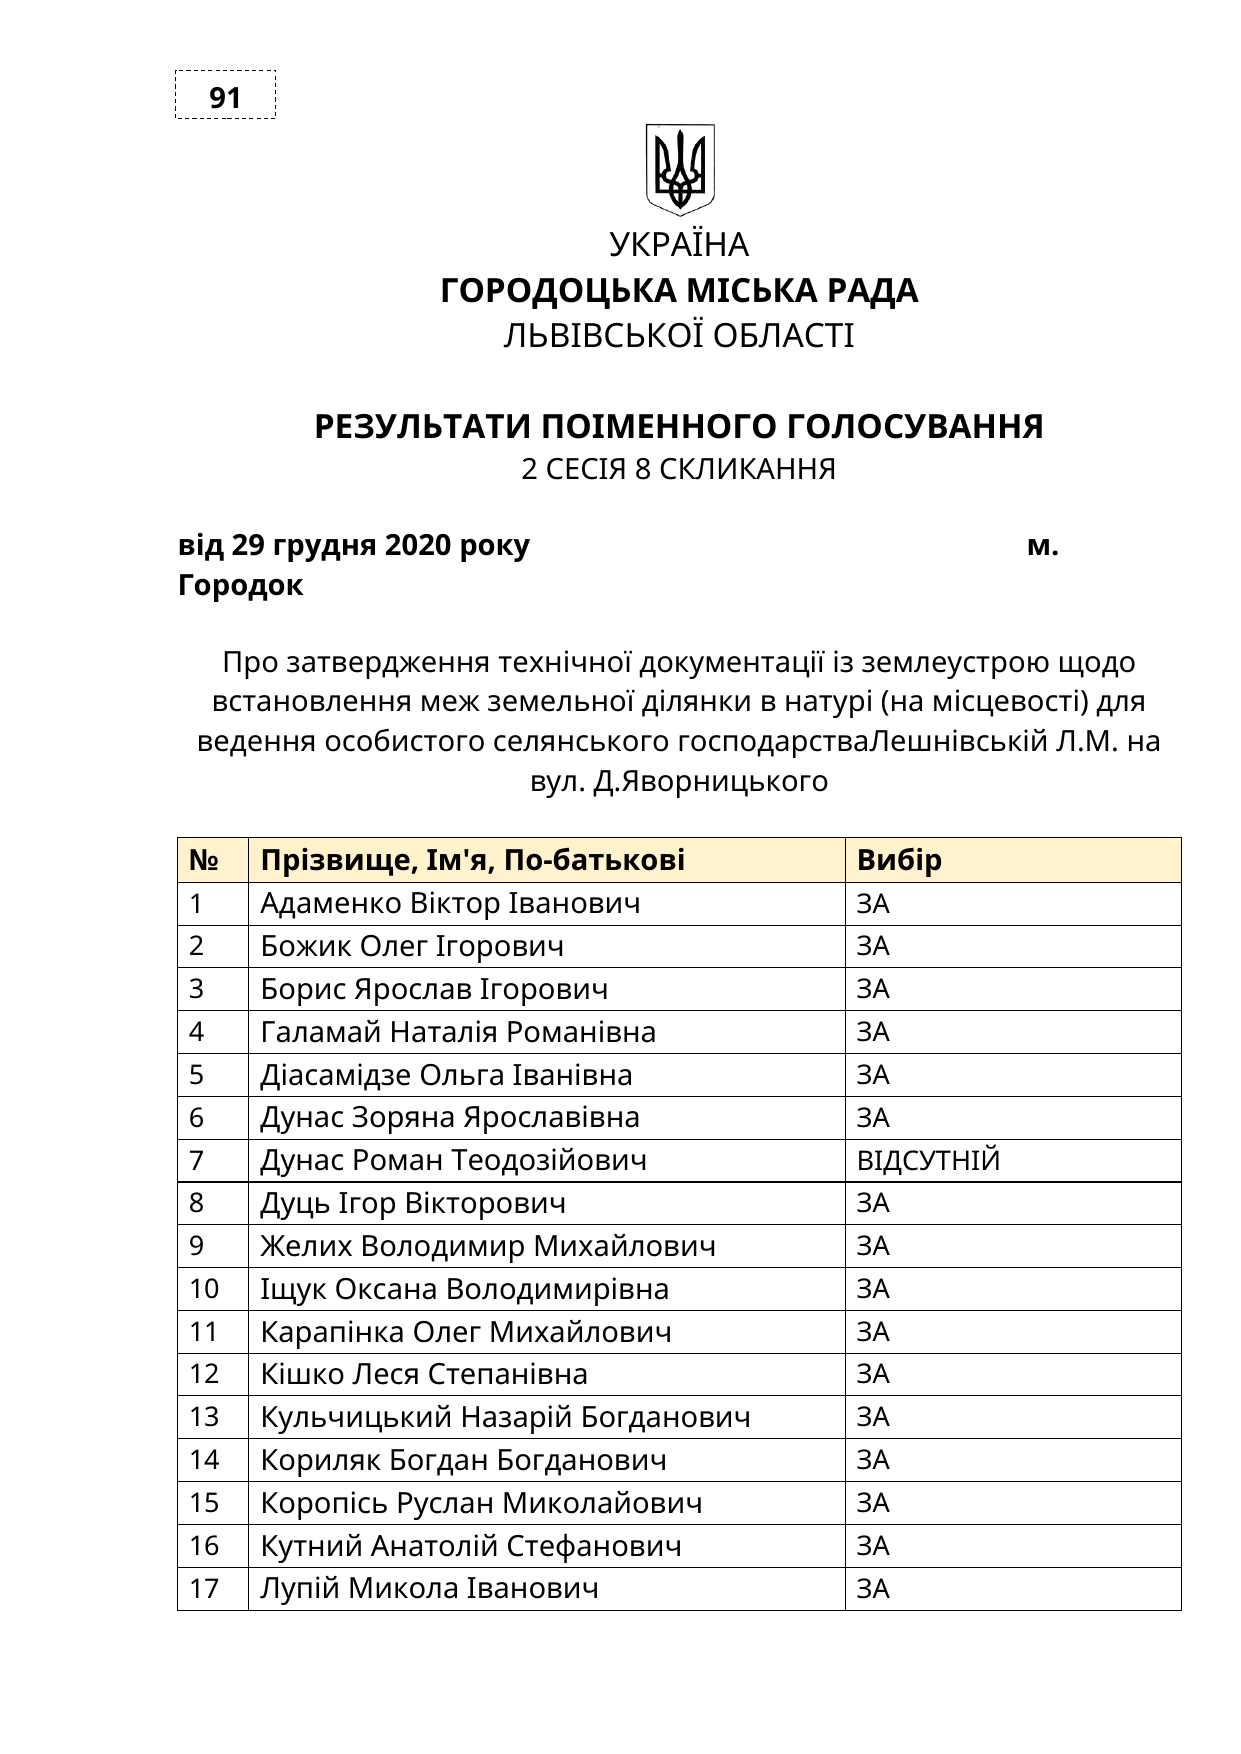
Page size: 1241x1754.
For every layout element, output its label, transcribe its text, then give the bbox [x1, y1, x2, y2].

table_cell ВІДСУТНІЙ [846, 1140, 1181, 1181]
table_cell 17 [178, 1568, 248, 1609]
table_cell ЗА [846, 1311, 1181, 1353]
table_cell ЗА [846, 1396, 1181, 1438]
text ГОРОДОЦЬКА МІСЬКА РАДА [177, 266, 1181, 312]
table_cell ЗА [846, 1054, 1181, 1096]
text 2 СЕСІЯ 8 СКЛИКАННЯ [177, 448, 1181, 488]
table_cell Дуць Ігор Вікторович [249, 1183, 845, 1224]
picture [633, 118, 726, 221]
table_cell Галамай Наталія Романівна [249, 1011, 845, 1053]
table_cell ЗА [846, 1268, 1181, 1310]
table_cell ЗА [846, 968, 1181, 1010]
table_cell Божик Олег Ігорович [249, 926, 845, 967]
table_cell Кориляк Богдан Богданович [249, 1439, 845, 1481]
table_cell ЗА [846, 1482, 1181, 1524]
text ЛЬВІВСЬКОЇ ОБЛАСТІ [177, 312, 1181, 357]
table_cell 15 [178, 1482, 248, 1524]
table_cell Кутний Анатолій Стефанович [249, 1525, 845, 1567]
table_cell Дунас Зоряна Ярославівна [249, 1097, 845, 1138]
table_cell 1 [178, 883, 248, 924]
table_cell 9 [178, 1225, 248, 1267]
table_cell 11 [178, 1311, 248, 1353]
table_cell ЗА [846, 1097, 1181, 1138]
table_cell Карапінка Олег Михайлович [249, 1311, 845, 1353]
text Про затвердження технічної документації із землеустрою щодо встановлення меж земельної ділянки в натурі (на місцевості) для ведення особистого селянського господарстваЛешнівській Л.М. на вул. Д.Яворницького [177, 641, 1181, 800]
table_cell 2 [178, 926, 248, 967]
table_cell Дунас Роман Теодозійович [249, 1140, 845, 1181]
table_cell Лупій Микола Іванович [249, 1568, 845, 1609]
table_cell 13 [178, 1396, 248, 1438]
table_cell ЗА [846, 1011, 1181, 1053]
text РЕЗУЛЬТАТИ ПОІМЕННОГО ГОЛОСУВАННЯ [177, 403, 1181, 448]
text від 29 грудня 2020 року м. Городок [177, 525, 1181, 604]
table_cell ЗА [846, 1183, 1181, 1224]
table_cell Борис Ярослав Ігорович [249, 968, 845, 1010]
table_cell ЗА [846, 1354, 1181, 1395]
text УКРАЇНА [177, 221, 1181, 266]
table_cell 14 [178, 1439, 248, 1481]
table_cell 16 [178, 1525, 248, 1567]
table_cell 6 [178, 1097, 248, 1138]
table_cell 7 [178, 1140, 248, 1181]
table_cell Кульчицький Назарій Богданович [249, 1396, 845, 1438]
table_cell ЗА [846, 926, 1181, 967]
table_cell Коропісь Руслан Миколайович [249, 1482, 845, 1524]
table_cell 5 [178, 1054, 248, 1096]
table_header Вибір [846, 838, 1181, 882]
table_cell 8 [178, 1183, 248, 1224]
table_header № [178, 838, 248, 882]
table_header Прізвище, Ім'я, По-батькові [249, 838, 845, 882]
table_cell ЗА [846, 1225, 1181, 1267]
table_cell 12 [178, 1354, 248, 1395]
table_cell Іщук Оксана Володимирівна [249, 1268, 845, 1310]
table_cell ЗА [846, 1568, 1181, 1609]
table_cell 10 [178, 1268, 248, 1310]
table_cell 4 [178, 1011, 248, 1053]
table_cell 3 [178, 968, 248, 1010]
table_cell Кішко Леся Степанівна [249, 1354, 845, 1395]
table_cell ЗА [846, 1439, 1181, 1481]
table_cell ЗА [846, 1525, 1181, 1567]
table_cell Діасамідзе Ольга Іванівна [249, 1054, 845, 1096]
table_cell Желих Володимир Михайлович [249, 1225, 845, 1267]
table_cell Адаменко Віктор Іванович [249, 883, 845, 924]
table_cell ЗА [846, 883, 1181, 924]
